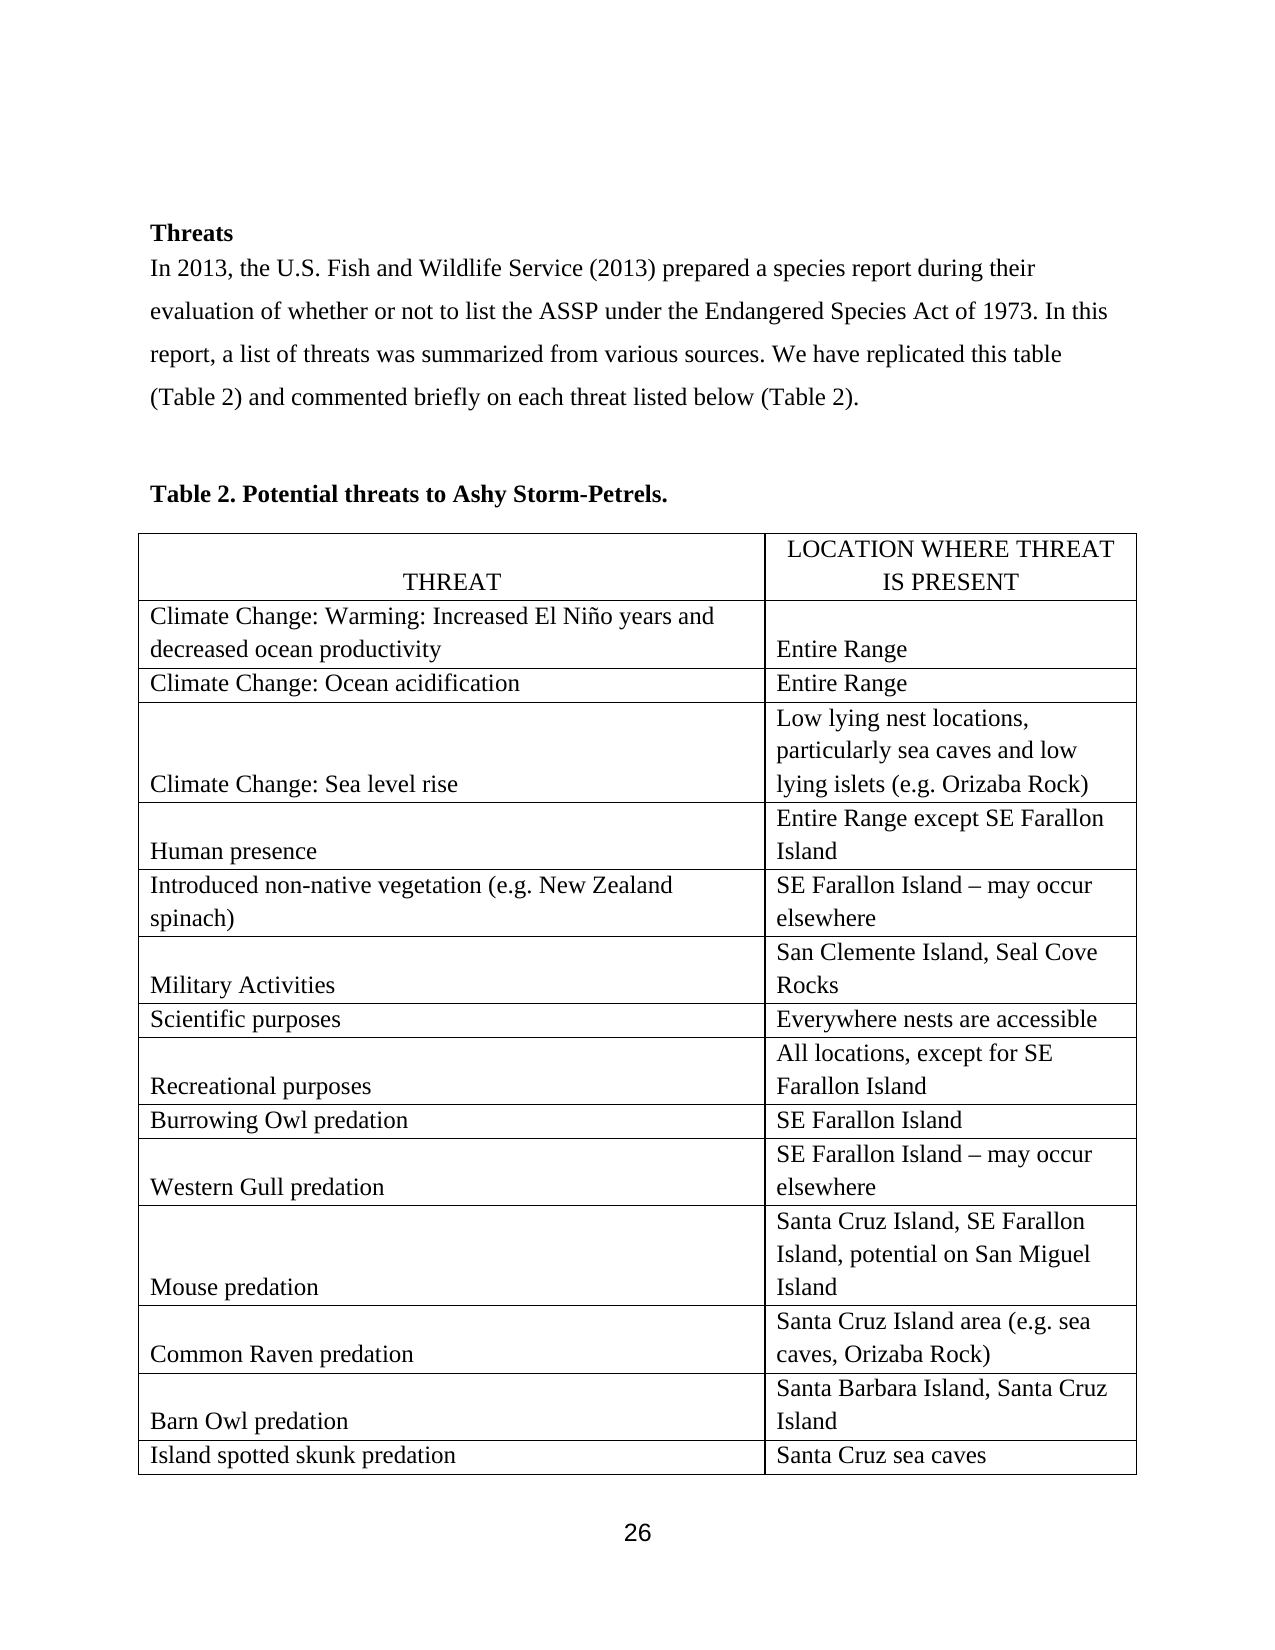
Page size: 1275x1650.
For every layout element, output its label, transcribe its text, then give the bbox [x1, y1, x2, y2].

table_cell Entire Range except SE Farallon Island [766, 803, 1136, 869]
table_cell Introduced non-native vegetation (e.g. New Zealand spinach) [139, 870, 764, 936]
table_header LOCATION WHERE THREAT IS PRESENT [766, 534, 1136, 600]
table_cell Entire Range [766, 669, 1136, 702]
table_cell Island spotted skunk predation [139, 1441, 764, 1473]
table_cell Entire Range [766, 601, 1136, 667]
table_cell SE Farallon Island [766, 1105, 1136, 1138]
table_header THREAT [139, 534, 764, 600]
table_cell Western Gull predation [139, 1139, 764, 1205]
table_cell Santa Cruz sea caves [766, 1441, 1136, 1473]
table_cell Recreational purposes [139, 1038, 764, 1104]
subtitle Threats [150, 218, 1125, 247]
table_cell Military Activities [139, 937, 764, 1003]
table_cell SE Farallon Island – may occur elsewhere [766, 1139, 1136, 1205]
table_cell Barn Owl predation [139, 1374, 764, 1439]
table_cell San Clemente Island, Seal Cove Rocks [766, 937, 1136, 1003]
table_cell Mouse predation [139, 1206, 764, 1305]
text In 2013, the U.S. Fish and Wildlife Service (2013) prepared a species report during their evaluation of whether or not to list the ASSP under the Endangered Species Act of 1973. In this report, a list of threats was summarized from various sources. We have replicated this table (Table 2) and commented briefly on each threat listed below (Table 2). [150, 253, 1125, 411]
table_cell Santa Cruz Island area (e.g. sea caves, Orizaba Rock) [766, 1306, 1136, 1372]
table_cell Everywhere nests are accessible [766, 1004, 1136, 1037]
table_cell Climate Change: Warming: Increased El Niño years and decreased ocean productivity [139, 601, 764, 667]
table_cell All locations, except for SE Farallon Island [766, 1038, 1136, 1104]
table_cell Santa Barbara Island, Santa Cruz Island [766, 1374, 1136, 1439]
table_cell Low lying nest locations, particularly sea caves and low lying islets (e.g. Orizaba Rock) [766, 703, 1136, 802]
text Table 2. Potential threats to Ashy Storm-Petrels. [150, 479, 1125, 508]
table_cell Santa Cruz Island, SE Farallon Island, potential on San Miguel Island [766, 1206, 1136, 1305]
table_cell Burrowing Owl predation [139, 1105, 764, 1138]
table_cell Common Raven predation [139, 1306, 764, 1372]
table_cell Climate Change: Sea level rise [139, 703, 764, 802]
table_cell Human presence [139, 803, 764, 869]
table_cell Scientific purposes [139, 1004, 764, 1037]
table_cell Climate Change: Ocean acidification [139, 669, 764, 702]
table_cell SE Farallon Island – may occur elsewhere [766, 870, 1136, 936]
